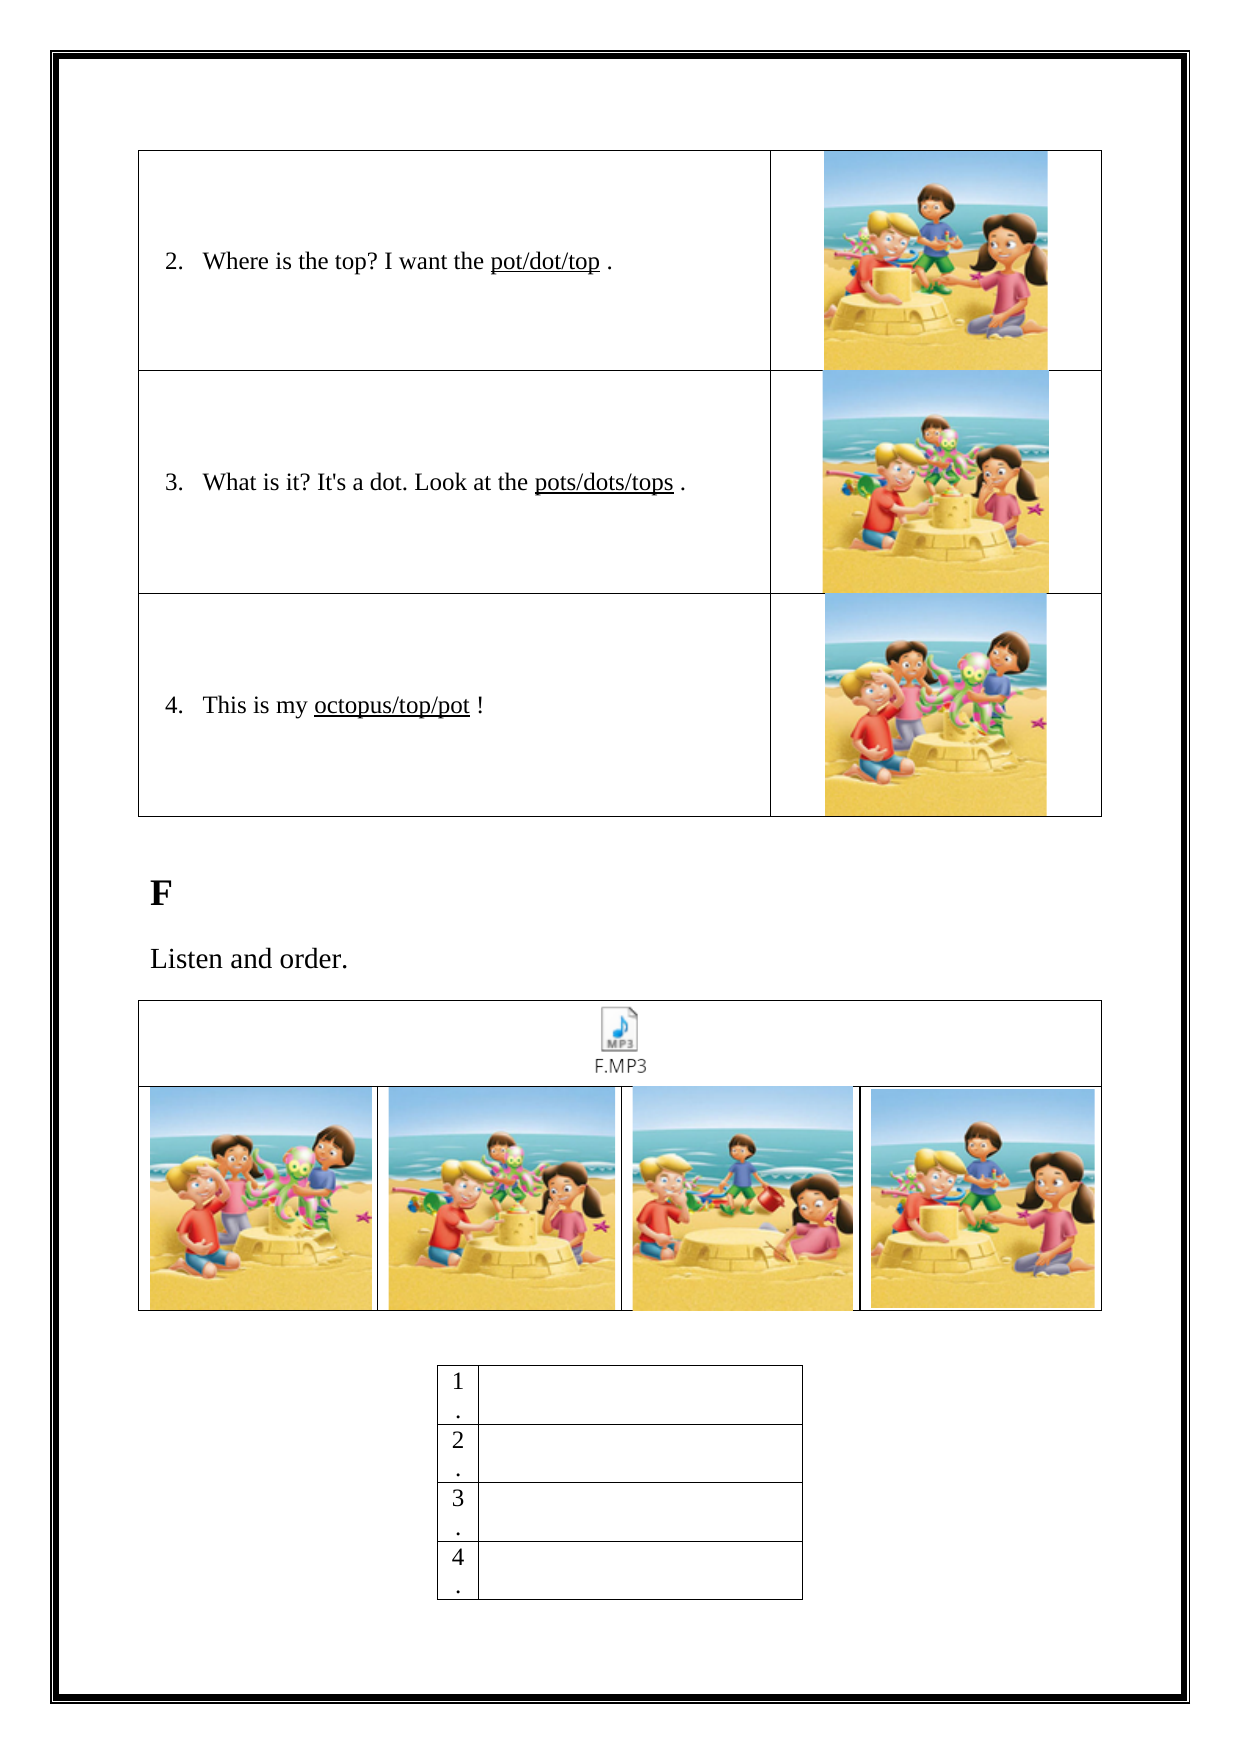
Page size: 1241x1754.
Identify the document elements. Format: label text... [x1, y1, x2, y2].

table_cell [1047, 594, 1101, 816]
table_cell 2. [438, 1425, 478, 1482]
text Listen and order. [150, 941, 1090, 974]
table_cell [771, 151, 824, 370]
picture [871, 1089, 1095, 1308]
table_cell [479, 1425, 802, 1482]
table_header [139, 1001, 1101, 1086]
table_cell [372, 1087, 377, 1310]
table_cell [139, 1087, 150, 1310]
table_cell [1049, 371, 1101, 593]
table_cell [622, 1087, 632, 1310]
picture [388, 1087, 615, 1310]
table_cell [861, 1087, 1101, 1310]
table_cell [615, 1087, 621, 1310]
table_header 1. [438, 1366, 478, 1424]
table_cell [479, 1542, 802, 1599]
table_cell [771, 371, 822, 593]
table_cell 4. [438, 1542, 478, 1599]
table_cell 3. [438, 1483, 478, 1541]
table_cell What is it? It's a dot. Look at the pots/dots/tops . [139, 371, 770, 593]
table_header [479, 1366, 802, 1424]
text F [150, 871, 1090, 914]
table_cell This is my octopus/top/pot ! [139, 594, 770, 816]
table_cell [479, 1483, 802, 1541]
table_cell [1048, 151, 1101, 370]
picture [632, 1086, 853, 1311]
picture [822, 151, 1049, 816]
picture [150, 1087, 372, 1310]
table_cell [771, 594, 825, 816]
table_cell [853, 1087, 859, 1310]
table_cell Where is the top? I want the pot/dot/top . [139, 151, 770, 370]
table_cell [378, 1087, 388, 1310]
